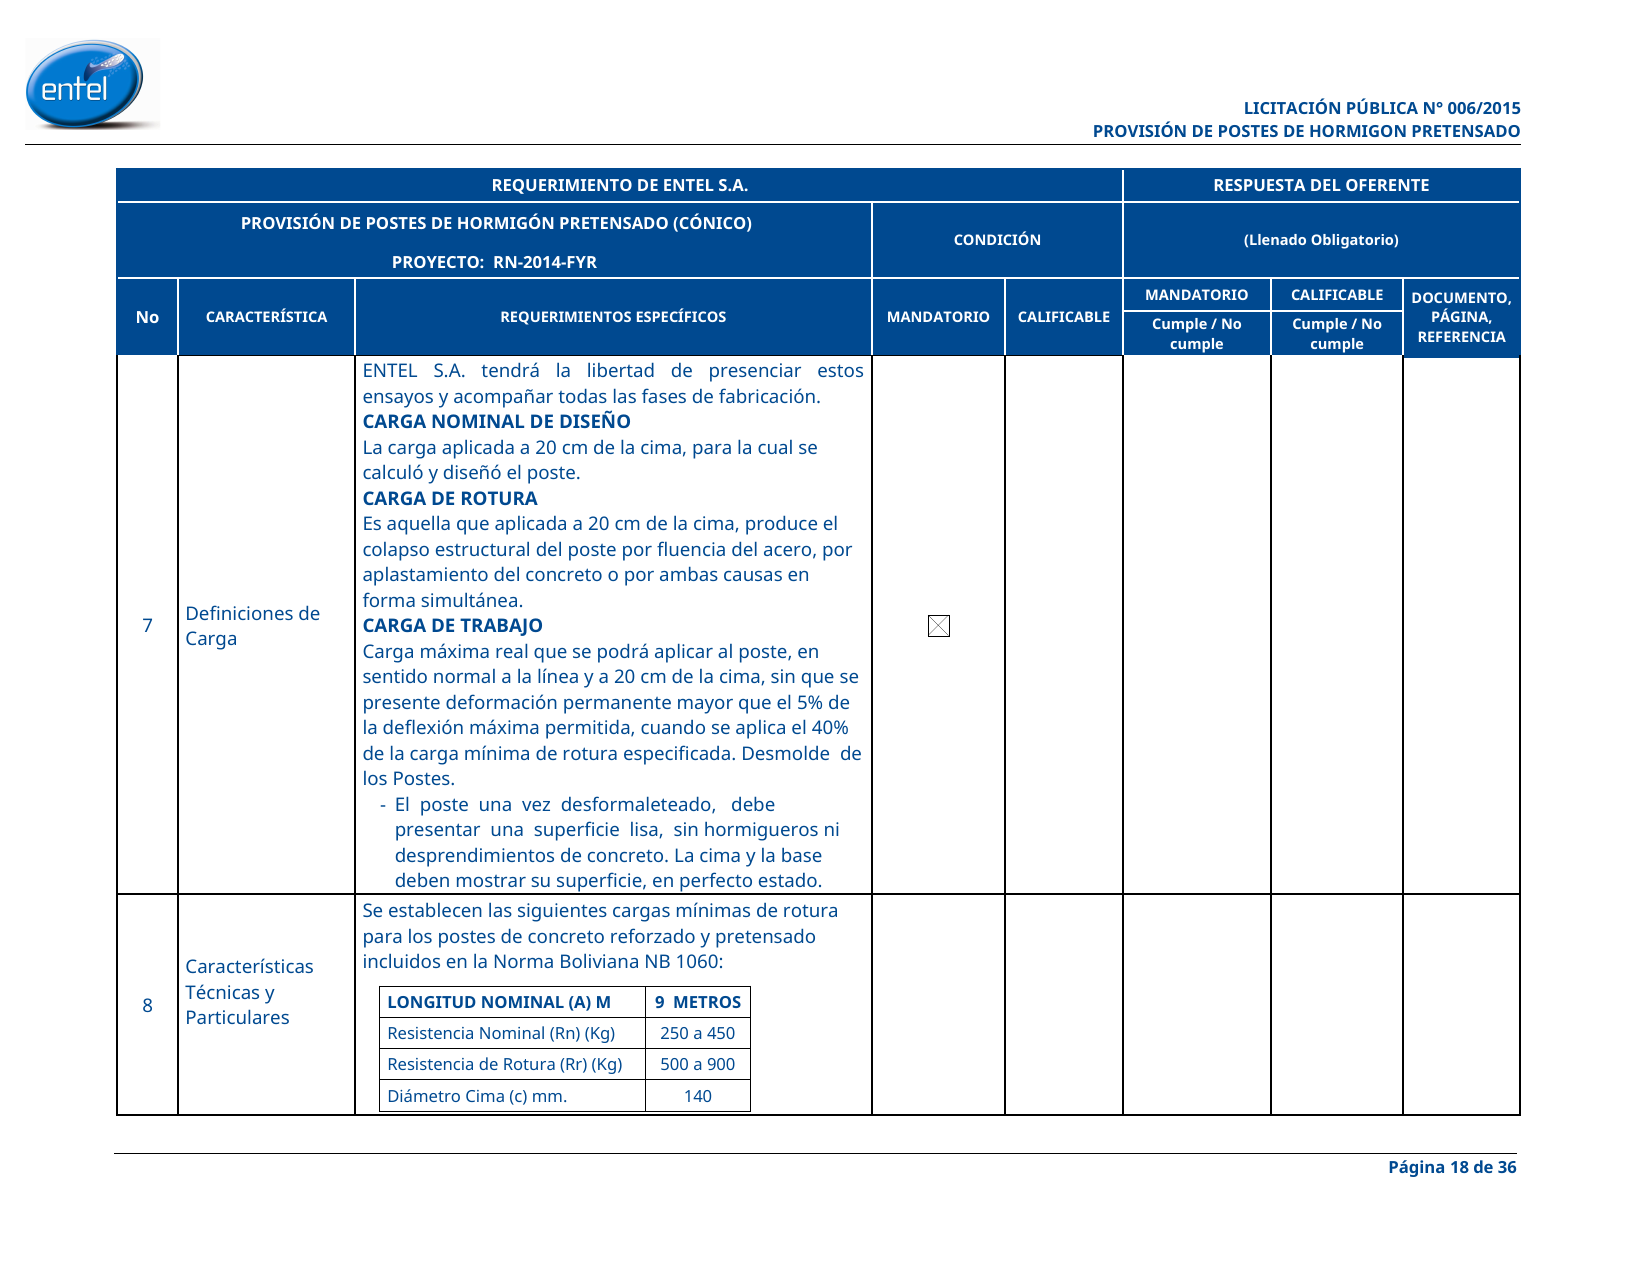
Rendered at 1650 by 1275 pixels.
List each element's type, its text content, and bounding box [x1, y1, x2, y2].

table_cell [1404, 358, 1519, 893]
table_cell 8 [118, 895, 177, 1114]
table_cell Cumple / No cumple [1124, 312, 1270, 355]
table_cell Cumple / No cumple [1272, 312, 1402, 355]
table_cell CALIFICABLE [1006, 279, 1122, 355]
table_cell CARACTERÍSTICA [179, 279, 354, 355]
table_cell DOCUMENTO, PÁGINA, REFERENCIA [1404, 279, 1519, 355]
table_cell MANDATORIO [873, 279, 1004, 355]
table_cell 7 [118, 358, 177, 893]
table_cell Características Técnicas y Particulares [179, 895, 354, 1114]
table_cell ENTEL S.A. tendrá la libertad de presenciar estos ensayos y acompañar todas las fases de fabricación. CARGA NOMINAL DE DISEÑO La carga aplicada a 20 cm de la cima, para la cual se calculó y diseñó el poste. CARGA DE ROTURA Es aquella que aplicada a 20 cm de la cima, produce el colapso estructural del poste por fluencia del acero, por aplastamiento del concreto o por ambas causas en forma simultánea. CARGA DE TRABAJO Carga máxima real que se podrá aplicar al poste, en sentido normal a la línea y a 20 cm de la cima, sin que se presente deformación permanente mayor que el 5% de la deflexión máxima permitida, cuando se aplica el 40% de la carga mínima de rotura especificada. Desmolde de los Postes. El poste una vez desformaleteado, debe presentar una superficie lisa, sin hormigueros ni desprendimientos de concreto. La cima y la base deben mostrar su superficie, en perfecto estado. [356, 356, 871, 893]
table_cell [1404, 895, 1519, 1114]
table_cell MANDATORIO [1124, 279, 1270, 310]
table_cell [1272, 358, 1402, 893]
table_cell PROVISIÓN DE POSTES DE HORMIGÓN PRETENSADO (CÓNICO) [118, 203, 871, 244]
table_cell CALIFICABLE [1272, 279, 1402, 310]
table_cell CONDICIÓN [873, 203, 1122, 277]
table_cell [873, 356, 1004, 893]
table_header RESPUESTA DEL OFERENTE [1124, 170, 1519, 201]
table_cell No [118, 279, 177, 355]
picture [25, 38, 161, 130]
table_cell [1006, 895, 1122, 1114]
table_cell Definiciones de Carga [179, 356, 354, 893]
table_cell (Llenado Obligatorio) [1124, 203, 1519, 277]
table_cell PROYECTO: RN-2014-FYR [118, 244, 871, 277]
table_cell [1124, 358, 1270, 893]
table_cell [1124, 895, 1270, 1114]
table_header REQUERIMIENTO DE ENTEL S.A. [118, 170, 1122, 201]
table_cell REQUERIMIENTOS ESPECÍFICOS [356, 279, 871, 355]
table_cell [1272, 895, 1402, 1114]
table_cell [873, 895, 1004, 1114]
table_cell [1006, 356, 1122, 893]
